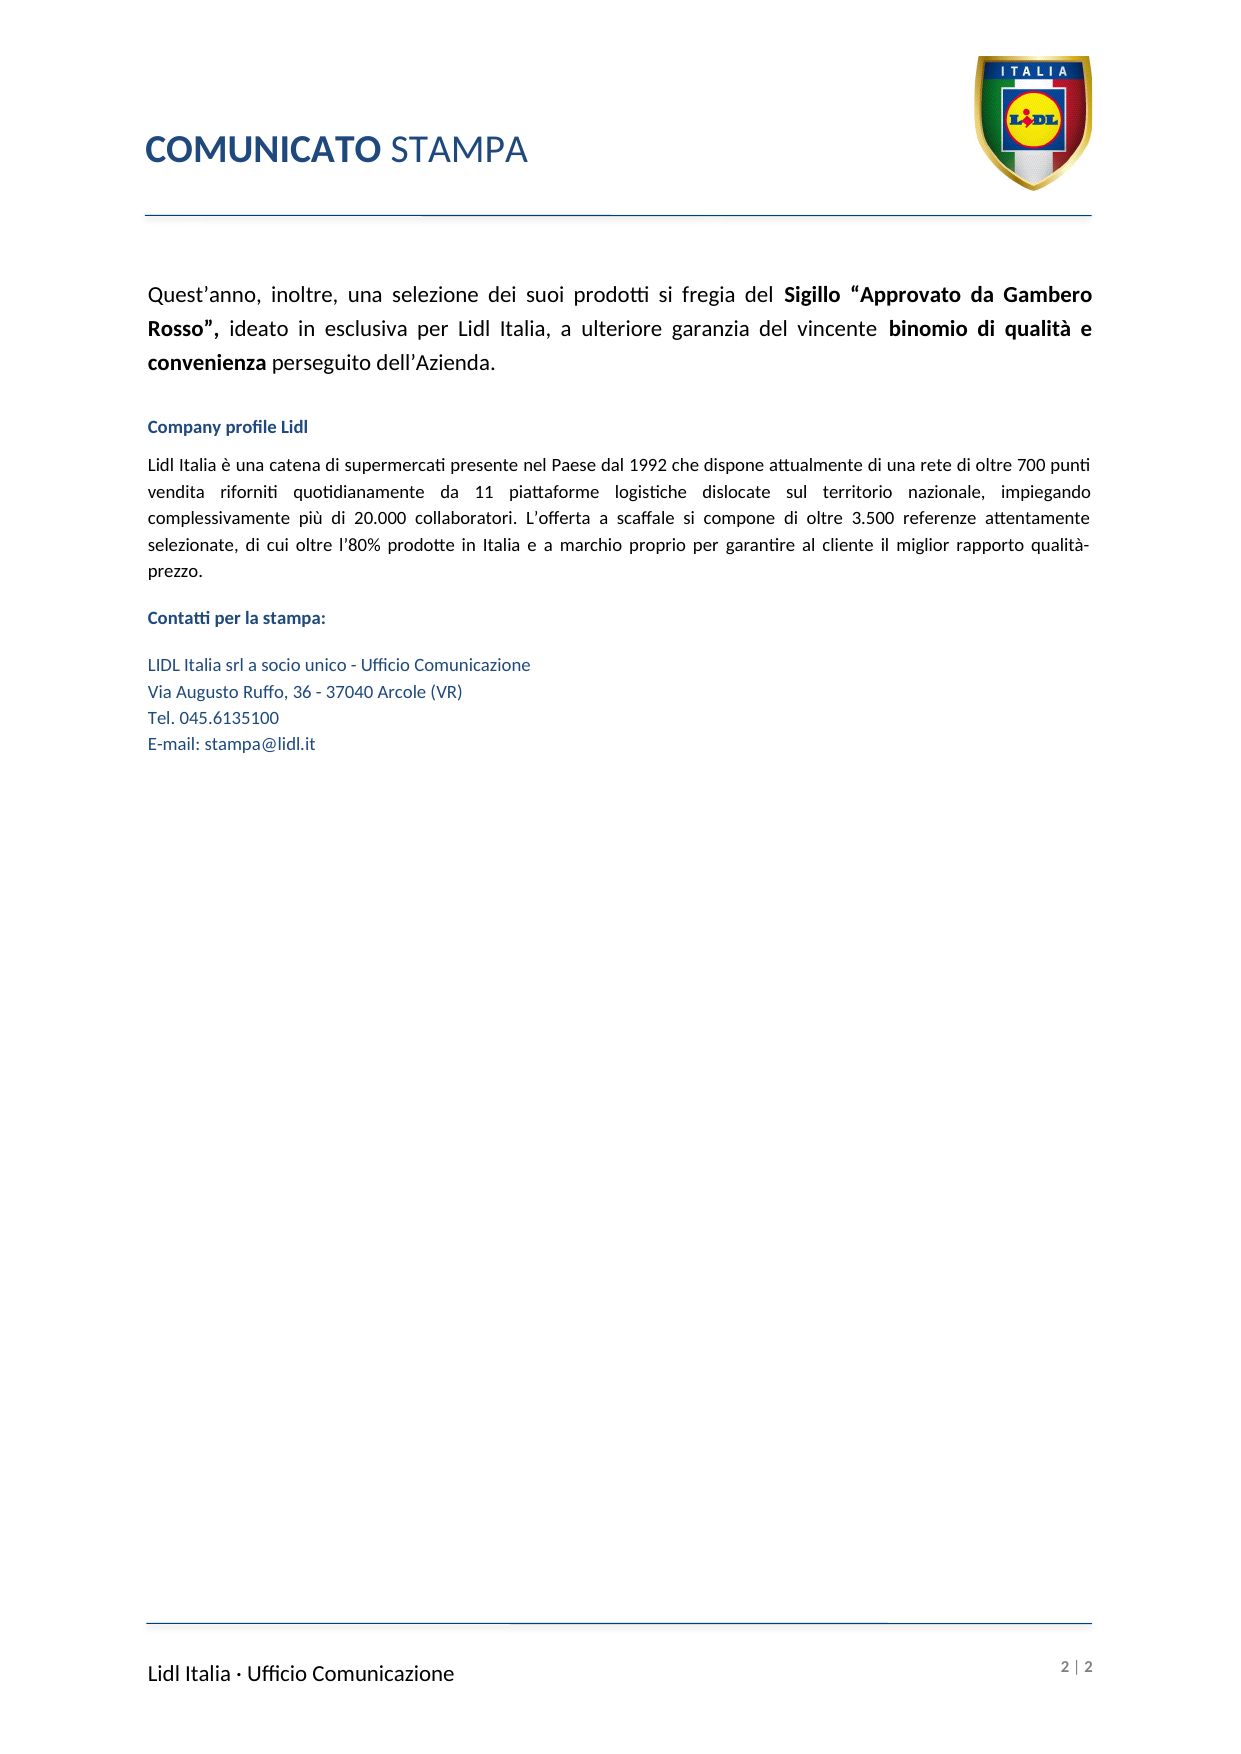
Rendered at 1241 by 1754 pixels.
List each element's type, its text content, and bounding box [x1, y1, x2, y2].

text Via Augusto Ruffo, 36 - 37040 Arcole (VR) [148, 680, 1092, 703]
picture [974, 56, 1093, 191]
text LIDL Italia srl a socio unico - Ufficio Comunicazione [148, 653, 1092, 676]
text Tel. 045.6135100 [148, 706, 1092, 729]
text Company profile Lidl [148, 415, 1092, 438]
text Contatti per la stampa: [148, 606, 1092, 629]
text Lidl Italia è una catena di supermercati presente nel Paese dal 1992 che dispone attualmente di una rete di oltre 700 punti vendita riforniti quotidianamente da 11 piattaforme logistiche dislocate sul territorio nazionale, impiegando complessivamente più di 20.000 collaboratori. L’offerta a scaffale si compone di oltre 3.500 referenze attentamente selezionate, di cui oltre l’80% prodotte in Italia e a marchio proprio per garantire al cliente il miglior rapporto qualità-prezzo. [148, 454, 1092, 582]
text E-mail: stampa@lidl.it [148, 732, 1092, 755]
